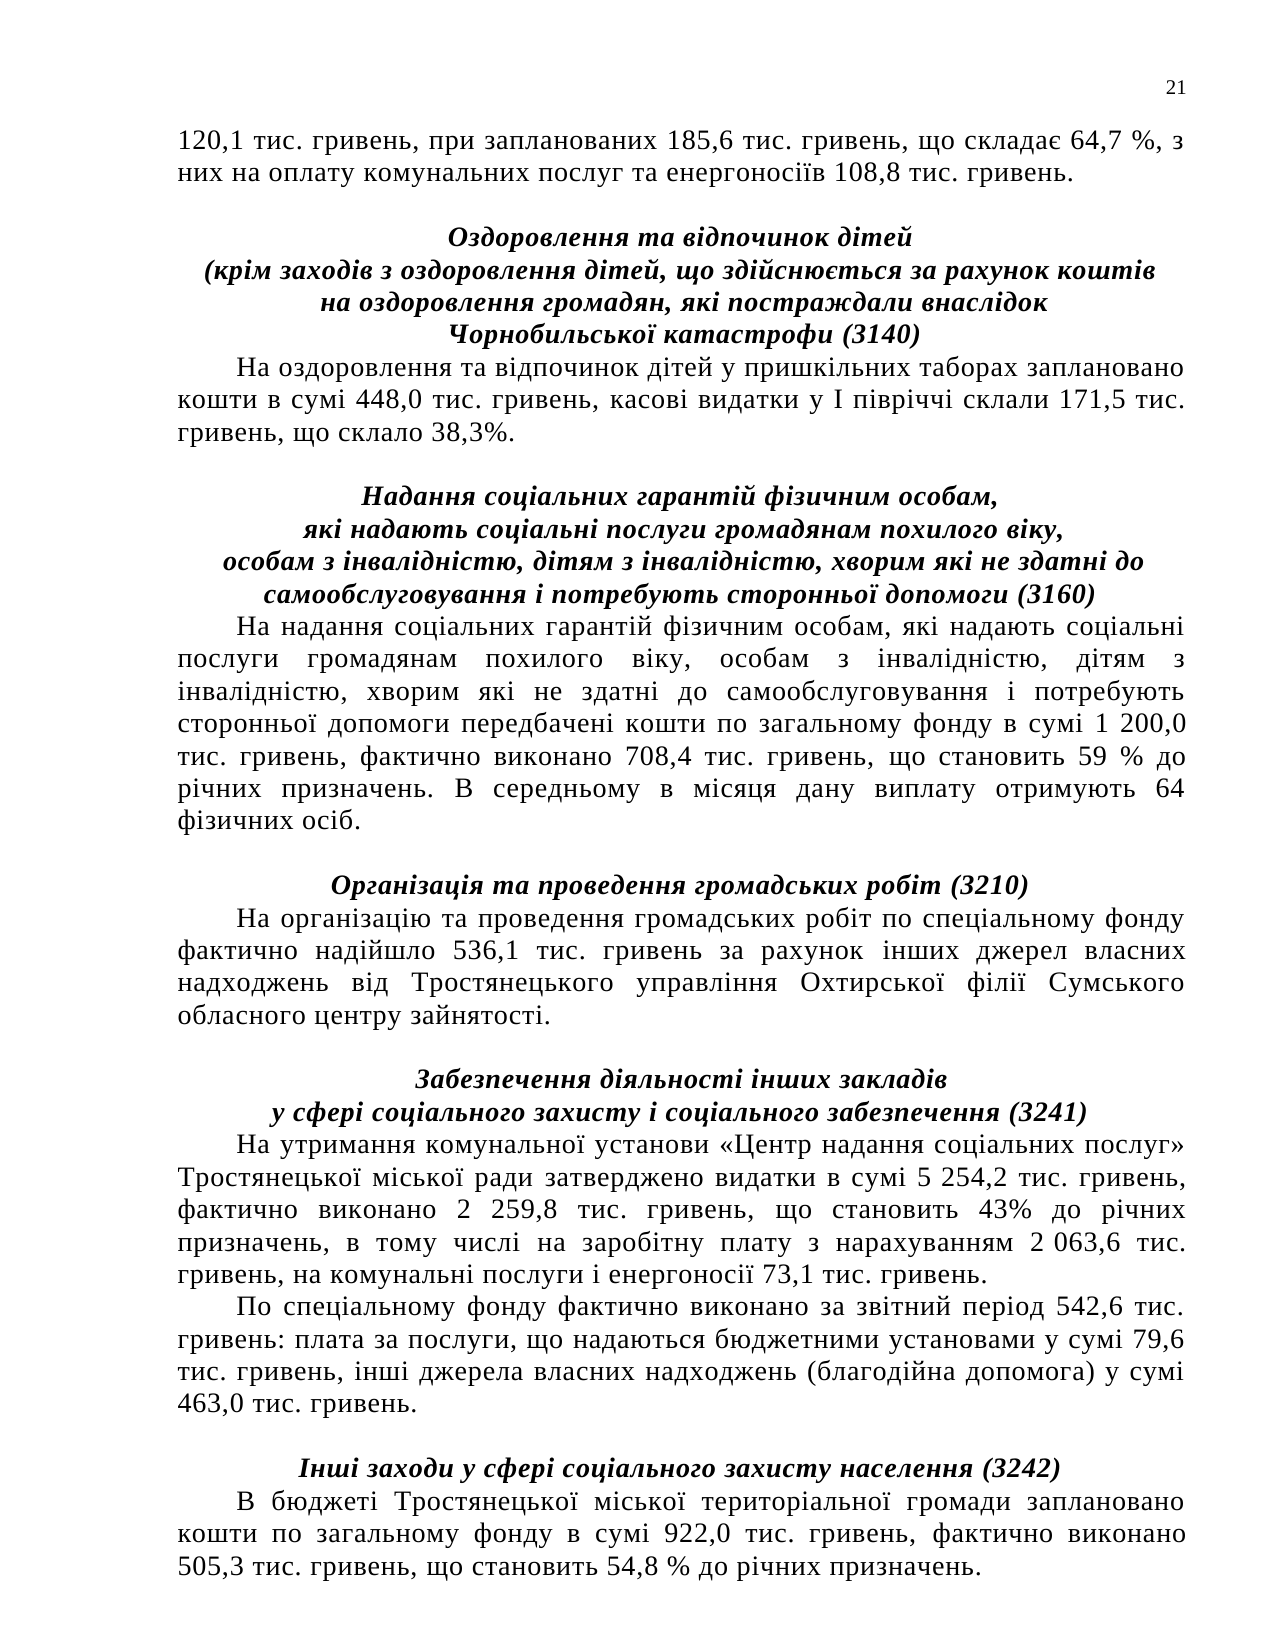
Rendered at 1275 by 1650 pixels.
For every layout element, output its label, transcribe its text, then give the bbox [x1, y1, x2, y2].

text у сфері соціального захисту і соціального забезпечення (3241) [177, 1095, 1186, 1127]
text Інші заходи у сфері соціального захисту населення (3242) [177, 1451, 1186, 1484]
text На утримання комунальної установи «Центр надання соціальних послуг» Тростянецької міської ради затверджено видатки в сумі 5 254,2 тис. гривень, фактично виконано 2 259,8 тис. гривень, що становить 43% до річних призначень, в тому числі на заробітну плату з нарахуванням 2 063,6 тис. гривень, на комунальні послуги і енергоносії 73,1 тис. гривень. [177, 1127, 1186, 1289]
text На організацію та проведення громадських робіт по спеціальному фонду фактично надійшло 536,1 тис. гривень за рахунок інших джерел власних надходжень від Тростянецького управління Охтирської філії Сумського обласного центру зайнятості. [177, 901, 1186, 1030]
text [177, 123, 1186, 188]
text Організація та проведення громадських робіт (3210) [177, 868, 1186, 901]
text По спеціальному фонду фактично виконано за звітний період 542,6 тис. гривень: плата за послуги, що надаються бюджетними установами у сумі 79,6 тис. гривень, інші джерела власних надходжень (благодійна допомога) у сумі 463,0 тис. гривень. [177, 1289, 1186, 1419]
text В бюджеті Тростянецької міської територіальної громади заплановано кошти по загальному фонду в сумі 922,0 тис. гривень, фактично виконано 505,3 тис. гривень, що становить 54,8 % до річних призначень. [177, 1484, 1186, 1581]
text Надання соціальних гарантій фізичним особам, [177, 479, 1186, 512]
text Оздоровлення та відпочинок дітей [177, 220, 1186, 253]
text особам з інвалідністю, дітям з інвалідністю, хворим які не здатні до самообслуговування і потребують сторонньої допомоги (3160) [177, 544, 1186, 609]
text які надають соціальні послуги громадянам похилого віку, [177, 512, 1186, 544]
text На надання соціальних гарантій фізичним особам, які надають соціальні послуги громадянам похилого віку, особам з інвалідністю, дітям з інвалідністю, хворим які не здатні до самообслуговування і потребують сторонньої допомоги передбачені кошти по загальному фонду в сумі 1 200,0 тис. гривень, фактично виконано 708,4 тис. гривень, що становить 59 % до річних призначень. В середньому в місяця дану виплату отримують 64 фізичних осіб. [177, 609, 1186, 836]
text (крім заходів з оздоровлення дітей, що здійснюється за рахунок коштів [177, 253, 1186, 285]
text Забезпечення діяльності інших закладів [177, 1063, 1186, 1095]
text Чорнобильської катастрофи (3140) [177, 317, 1186, 350]
text На оздоровлення та відпочинок дітей у пришкільних таборах заплановано кошти в сумі 448,0 тис. гривень, касові видатки у І півріччі склали 171,5 тис. гривень, що склало 38,3%. [177, 350, 1186, 447]
text на оздоровлення громадян, які постраждали внаслідок [177, 285, 1186, 317]
